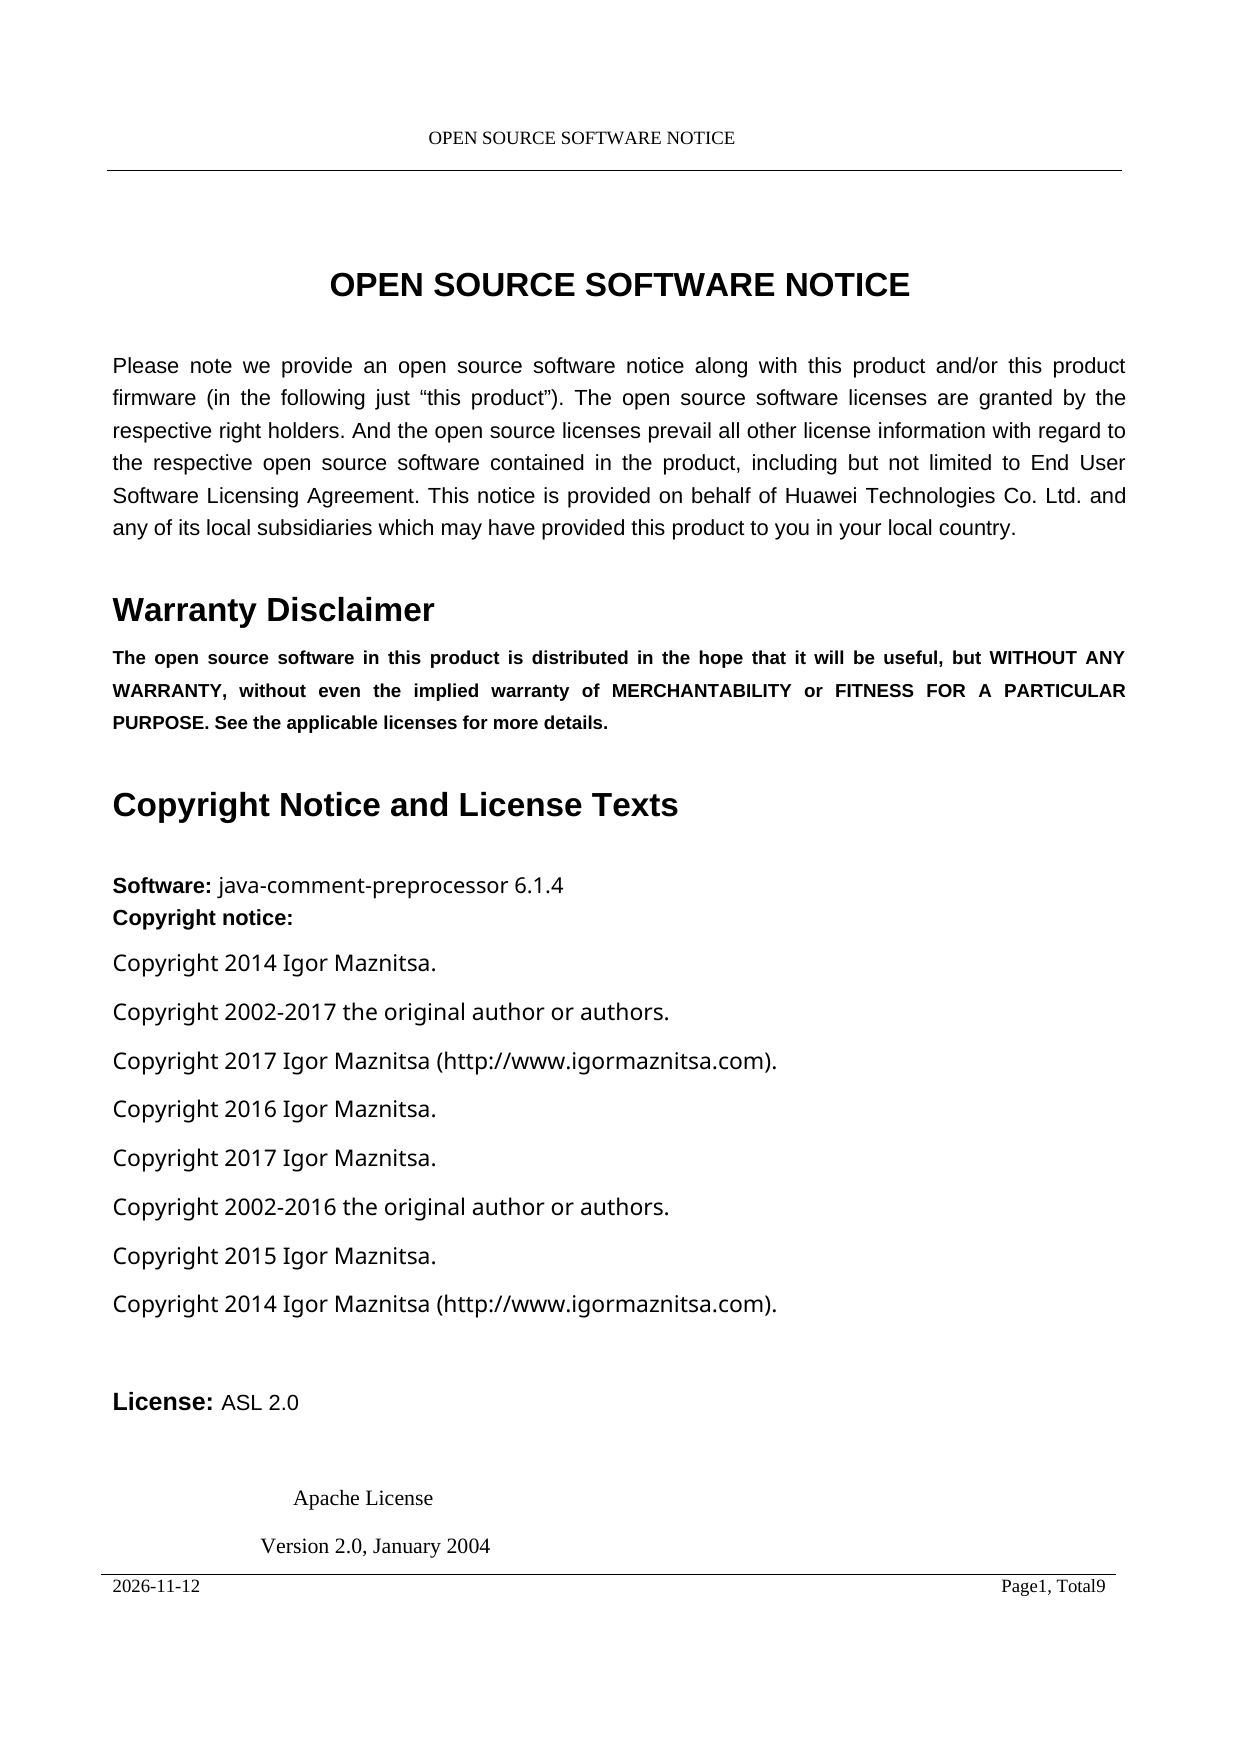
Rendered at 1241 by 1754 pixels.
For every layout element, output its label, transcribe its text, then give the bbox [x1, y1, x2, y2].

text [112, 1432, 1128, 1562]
text Copyright notice: [112, 901, 1128, 934]
text Warranty Disclaimer [112, 576, 1128, 641]
text Copyright Notice and License Texts [112, 771, 1128, 836]
text Software: java-comment-preprocessor 6.1.4 [112, 869, 1128, 901]
text Please note we provide an open source software notice along with this product and/or this product firmware (in the following just “this product”). The open source software licenses are granted by the respective right holders. And the open source licenses prevail all other license information with regard to the respective open source software contained in the product, including but not limited to End User Software Licensing Agreement. This notice is provided on behalf of Huawei Technologies Co. Ltd. and any of its local subsidiaries which may have provided this product to you in your local country. [112, 349, 1128, 544]
text Copyright 2014 Igor Maznitsa. Copyright 2002-2017 the original author or authors. Copyright 2017 Igor Maznitsa (http://www.igormaznitsa.com). Copyright 2016 Igor Maznitsa. Copyright 2017 Igor Maznitsa. Copyright 2002-2016 the original author or authors. Copyright 2015 Igor Maznitsa. Copyright 2014 Igor Maznitsa (http://www.igormaznitsa.com). [112, 947, 1128, 1369]
text The open source software in this product is distributed in the hope that it will be useful, but WITHOUT ANY WARRANTY, without even the implied warranty of MERCHANTABILITY or FITNESS FOR A PARTICULAR PURPOSE. See the applicable licenses for more details. [112, 641, 1128, 739]
text License: ASL 2.0 [112, 1385, 1128, 1418]
text OPEN SOURCE SOFTWARE NOTICE [112, 251, 1128, 316]
